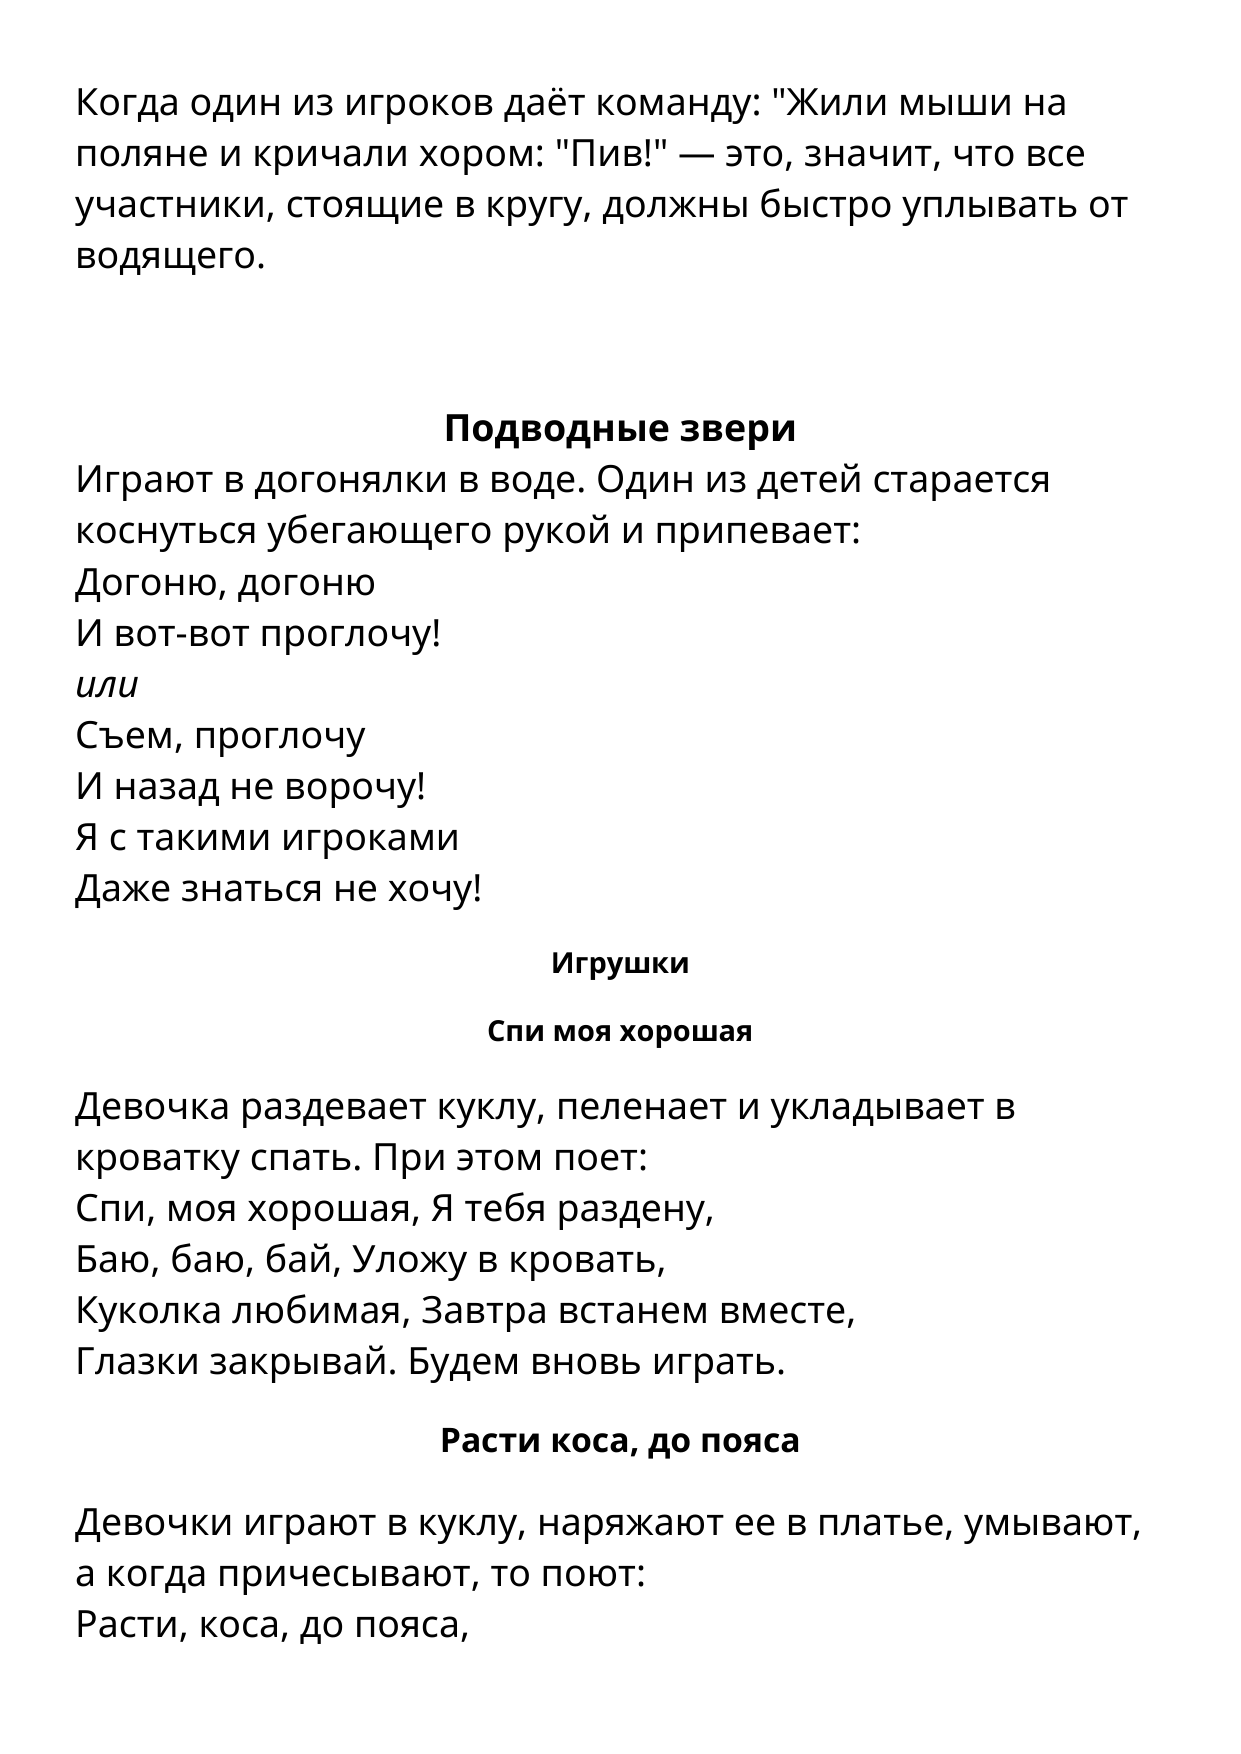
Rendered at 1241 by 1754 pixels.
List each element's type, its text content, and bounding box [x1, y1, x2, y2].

text И назад не ворочу! [75, 759, 1165, 810]
text Баю, баю, бай, Уложу в кровать, [75, 1232, 1165, 1283]
text И вот-вот проглочу! [75, 606, 1165, 657]
text Спи моя хорошая [75, 1011, 1165, 1079]
text Глазки закрывай. Будем вновь играть. [75, 1334, 1165, 1385]
text Я с такими игроками [75, 810, 1165, 861]
text Игрушки [75, 943, 1165, 1011]
text Играют в догонялки в воде. Один из детей старается коснуться убегающего рукой и припевает: [75, 453, 1165, 555]
text Расти, коса, до пояса, [75, 1597, 1165, 1648]
text Даже знаться не хочу! [75, 861, 1165, 912]
text Когда один из игроков даёт команду: "Жили мыши на поляне и кричали хором: "Пив!" — это, значит, что все участники, стоящие в кругу, должны быстро уплывать от водящего. [75, 75, 1165, 279]
text или [75, 657, 1165, 708]
text Расти коса, до пояса [75, 1416, 1165, 1495]
text Догоню, догоню [75, 555, 1165, 606]
text Съем, проглочу [75, 708, 1165, 759]
text Девочка раздевает куклу, пеленает и укладывает в кроватку спать. При этом поет: [75, 1079, 1165, 1181]
text Спи, моя хорошая, Я тебя раздену, [75, 1181, 1165, 1232]
text Девочки играют в куклу, наряжают ее в платье, умывают, а когда причесывают, то поют: [75, 1495, 1165, 1597]
text Подводные звери [75, 402, 1165, 453]
text Куколка любимая, Завтра встанем вместе, [75, 1283, 1165, 1334]
